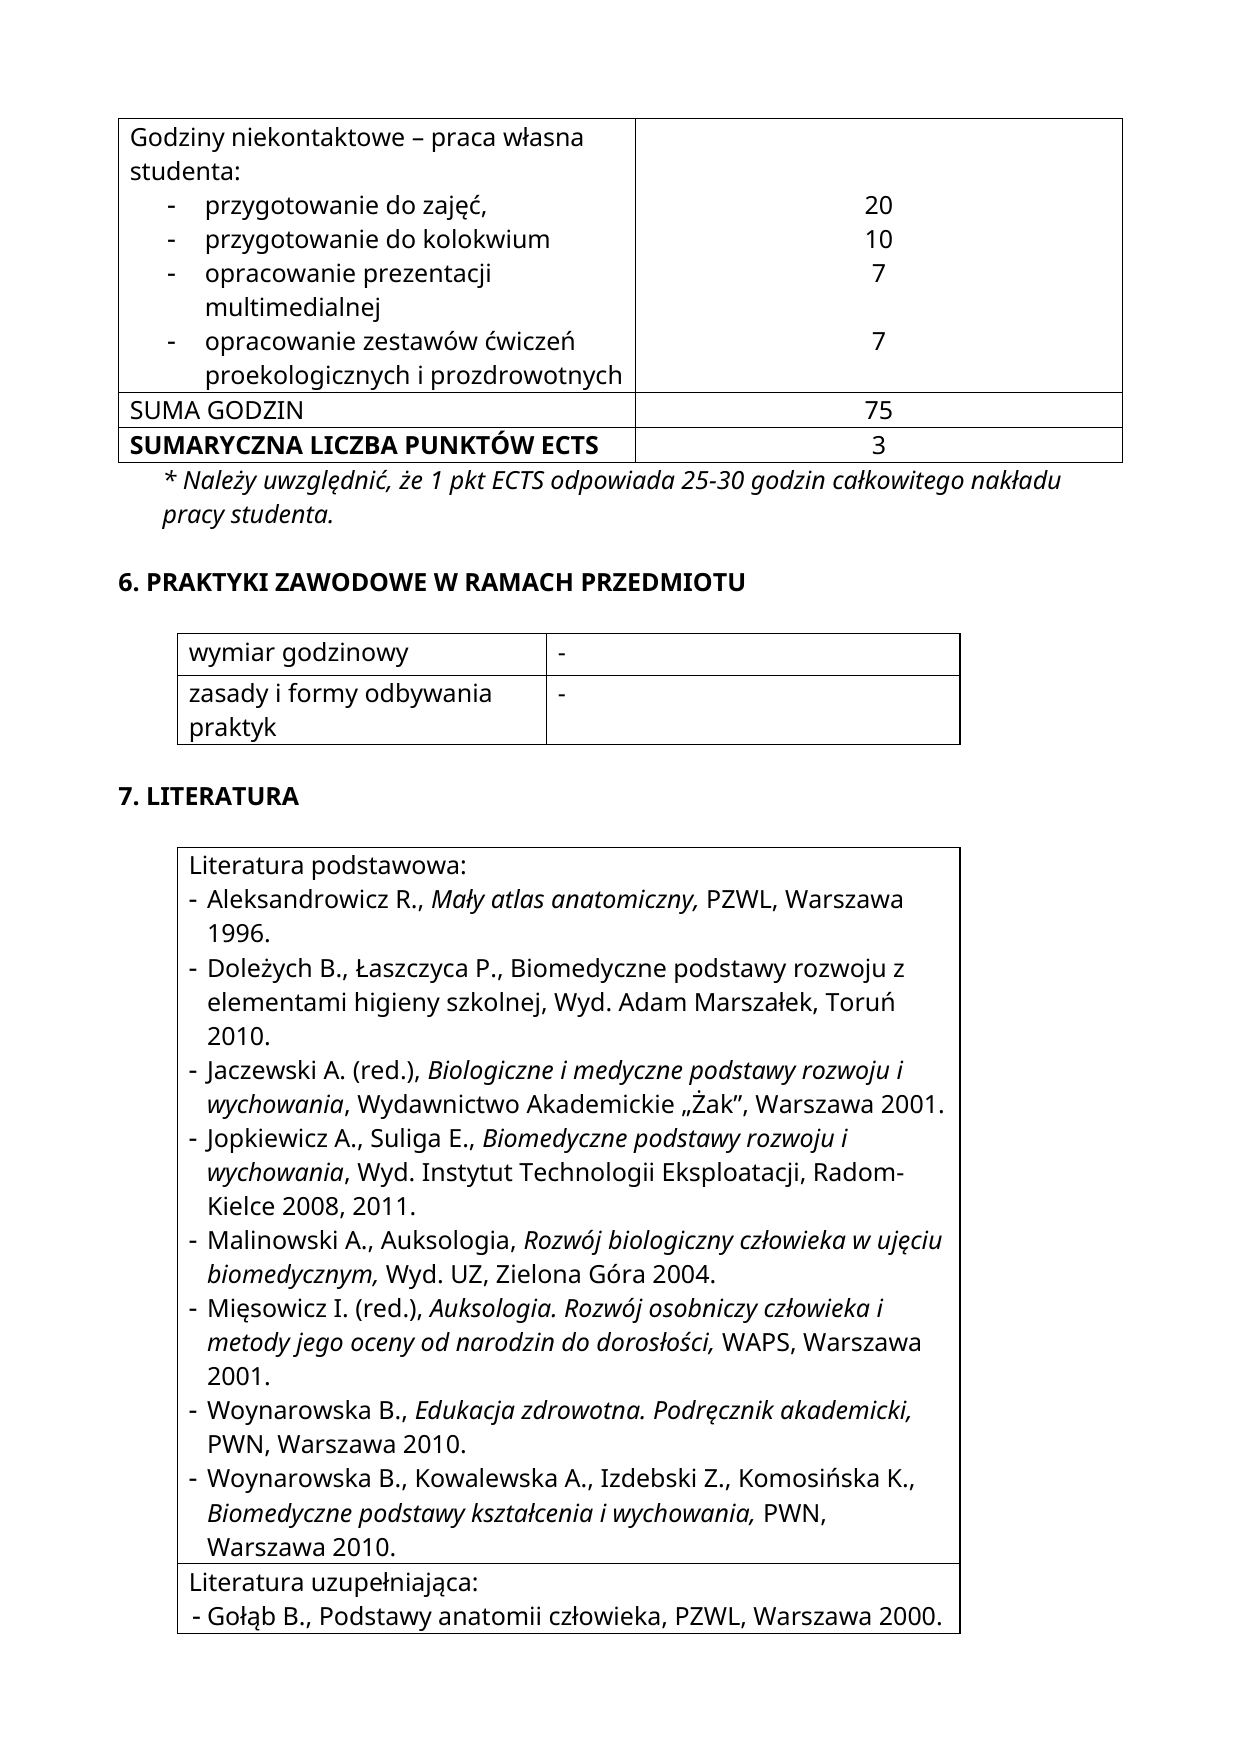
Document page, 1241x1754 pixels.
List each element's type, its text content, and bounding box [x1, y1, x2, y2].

table_cell 20 10 7 7 [636, 119, 1122, 392]
text 6. PRAKTYKI ZAWODOWE W RAMACH PRZEDMIOTU [118, 565, 1122, 599]
text 7. LITERATURA [118, 779, 1122, 813]
table_header - [547, 634, 959, 674]
table_cell SUMA GODZIN [119, 393, 635, 427]
table_cell Godziny niekontaktowe – praca własna studenta: przygotowanie do zajęć, przygotowanie do kolokwium opracowanie prezentacji multimedialnej opracowanie zestawów ćwiczeń proekologicznych i prozdrowotnych [119, 119, 635, 392]
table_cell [178, 1564, 959, 1632]
table_cell zasady i formy odbywania praktyk [178, 676, 546, 744]
text * Należy uwzględnić, że 1 pkt ECTS odpowiada 25-30 godzin całkowitego nakładu pracy studenta. [162, 463, 1122, 531]
table_cell SUMARYCZNA LICZBA PUNKTÓW ECTS [119, 428, 635, 462]
table_cell 75 [636, 393, 1122, 427]
table_cell 3 [636, 428, 1122, 462]
table_cell - [547, 676, 959, 744]
table_header Literatura podstawowa: Aleksandrowicz R., Mały atlas anatomiczny, PZWL, Warszawa 1996. Doleżych B., Łaszczyca P., Biomedyczne podstawy rozwoju z elementami higieny szkolnej, Wyd. Adam Marszałek, Toruń 2010. Jaczewski A. (red.), Biologiczne i medyczne podstawy rozwoju i wychowania, Wydawnictwo Akademickie „Żak”, Warszawa 2001. Jopkiewicz A., Suliga E., Biomedyczne podstawy rozwoju i wychowania, Wyd. Instytut Technologii Eksploatacji, Radom-Kielce 2008, 2011. Malinowski A., Auksologia, Rozwój biologiczny człowieka w ujęciu biomedycznym, Wyd. UZ, Zielona Góra 2004. Mięsowicz I. (red.), Auksologia. Rozwój osobniczy człowieka i metody jego oceny od narodzin do dorosłości, WAPS, Warszawa 2001. Woynarowska B., Edukacja zdrowotna. Podręcznik akademicki, PWN, Warszawa 2010. Woynarowska B., Kowalewska A., Izdebski Z., Komosińska K., Biomedyczne podstawy kształcenia i wychowania, PWN, Warszawa 2010. [178, 848, 959, 1563]
table_header wymiar godzinowy [178, 634, 546, 674]
